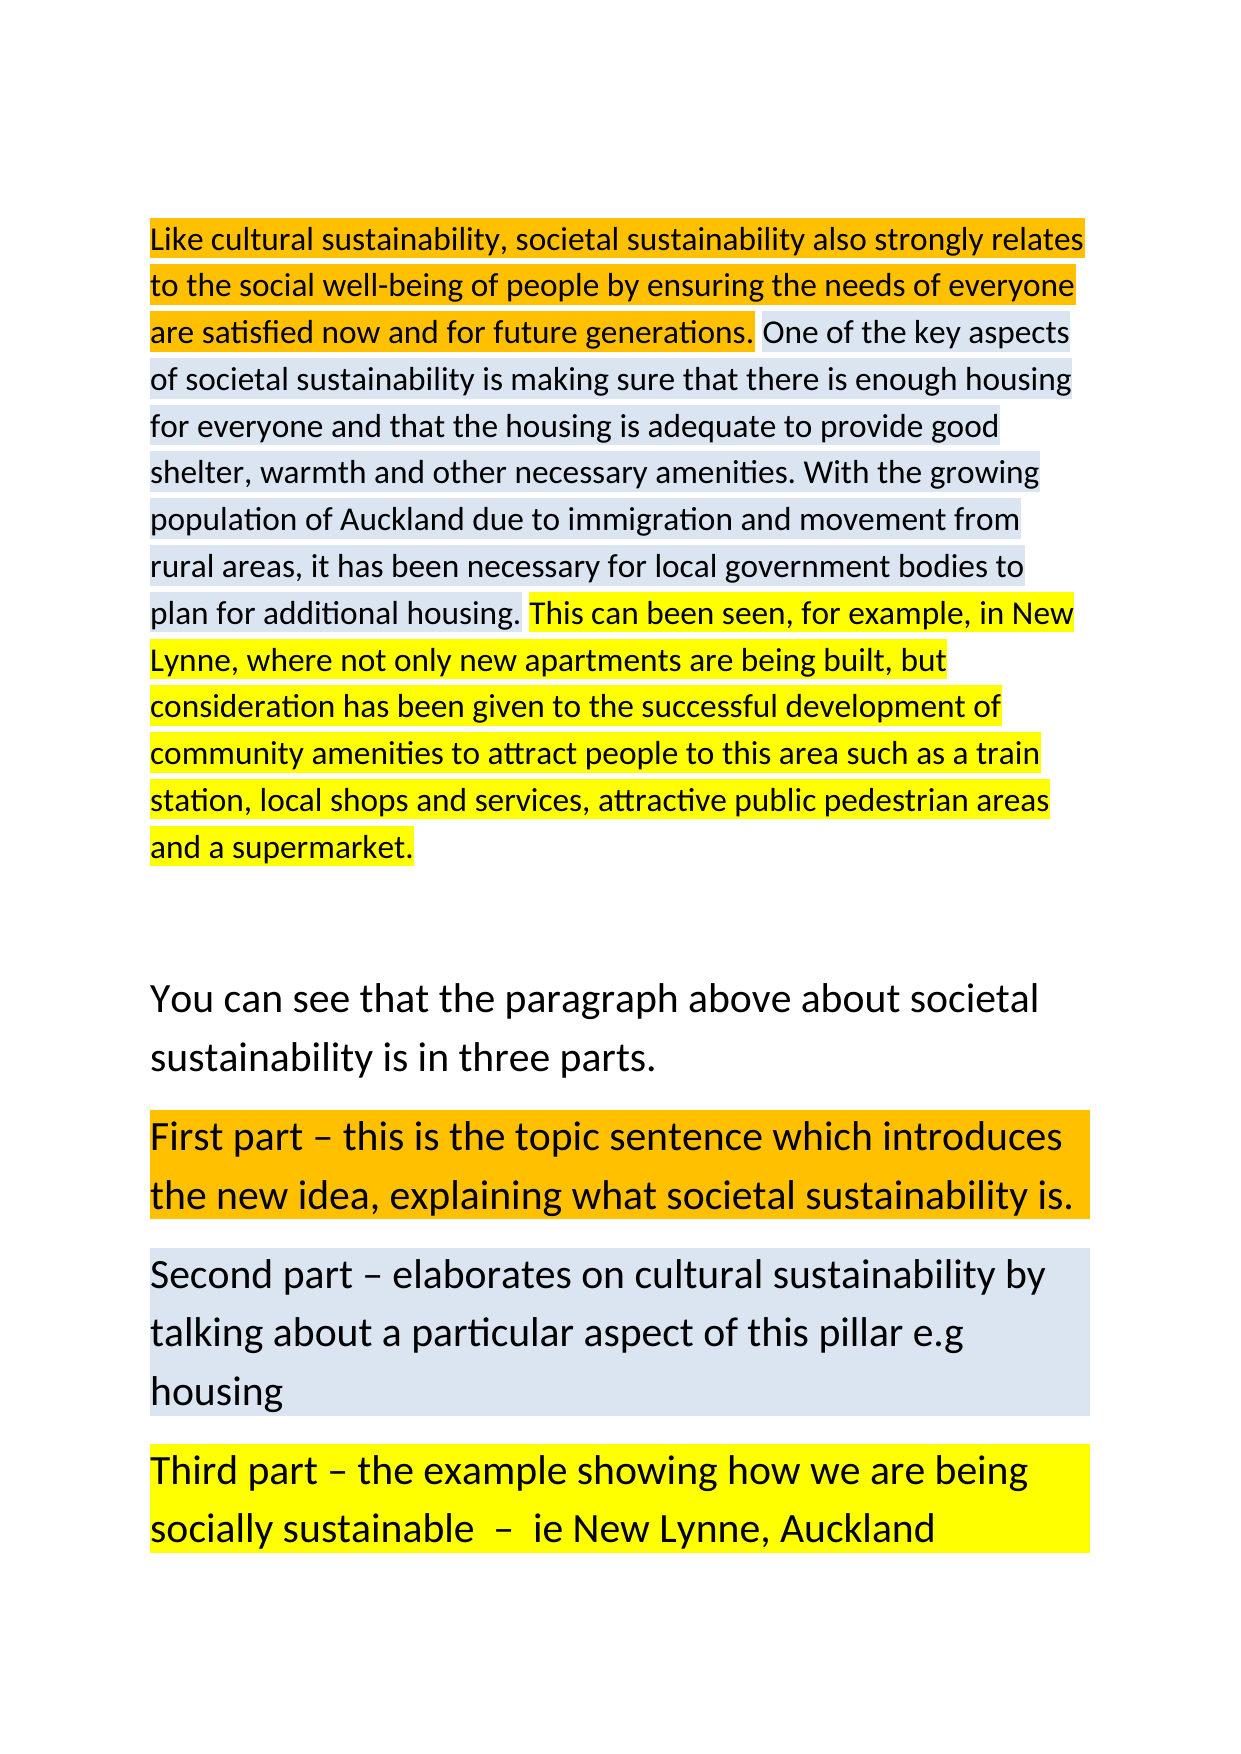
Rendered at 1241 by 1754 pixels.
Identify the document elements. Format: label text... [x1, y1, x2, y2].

text Second part – elaborates on cultural sustainability by talking about a particular aspect of this pillar e.g housing [150, 1248, 1090, 1416]
text Third part – the example showing how we are being socially sustainable – ie New Lynne, Auckland [150, 1444, 1090, 1553]
text First part – this is the topic sentence which introduces the new idea, explaining what societal sustainability is. [150, 1110, 1090, 1219]
text Like cultural sustainability, societal sustainability also strongly relates to the social well-being of people by ensuring the needs of everyone are satisfied now and for future generations. One of the key aspects of societal sustainability is making sure that there is enough housing for everyone and that the housing is adequate to provide good shelter, warmth and other necessary amenities. With the growing population of Auckland due to immigration and movement from rural areas, it has been necessary for local government bodies to plan for additional housing. This can been seen, for example, in New Lynne, where not only new apartments are being built, but consideration has been given to the successful development of community amenities to attract people to this area such as a train station, local shops and services, attractive public pedestrian areas and a supermarket. [150, 218, 1090, 866]
text You can see that the paragraph above about societal sustainability is in three parts. [150, 972, 1090, 1082]
